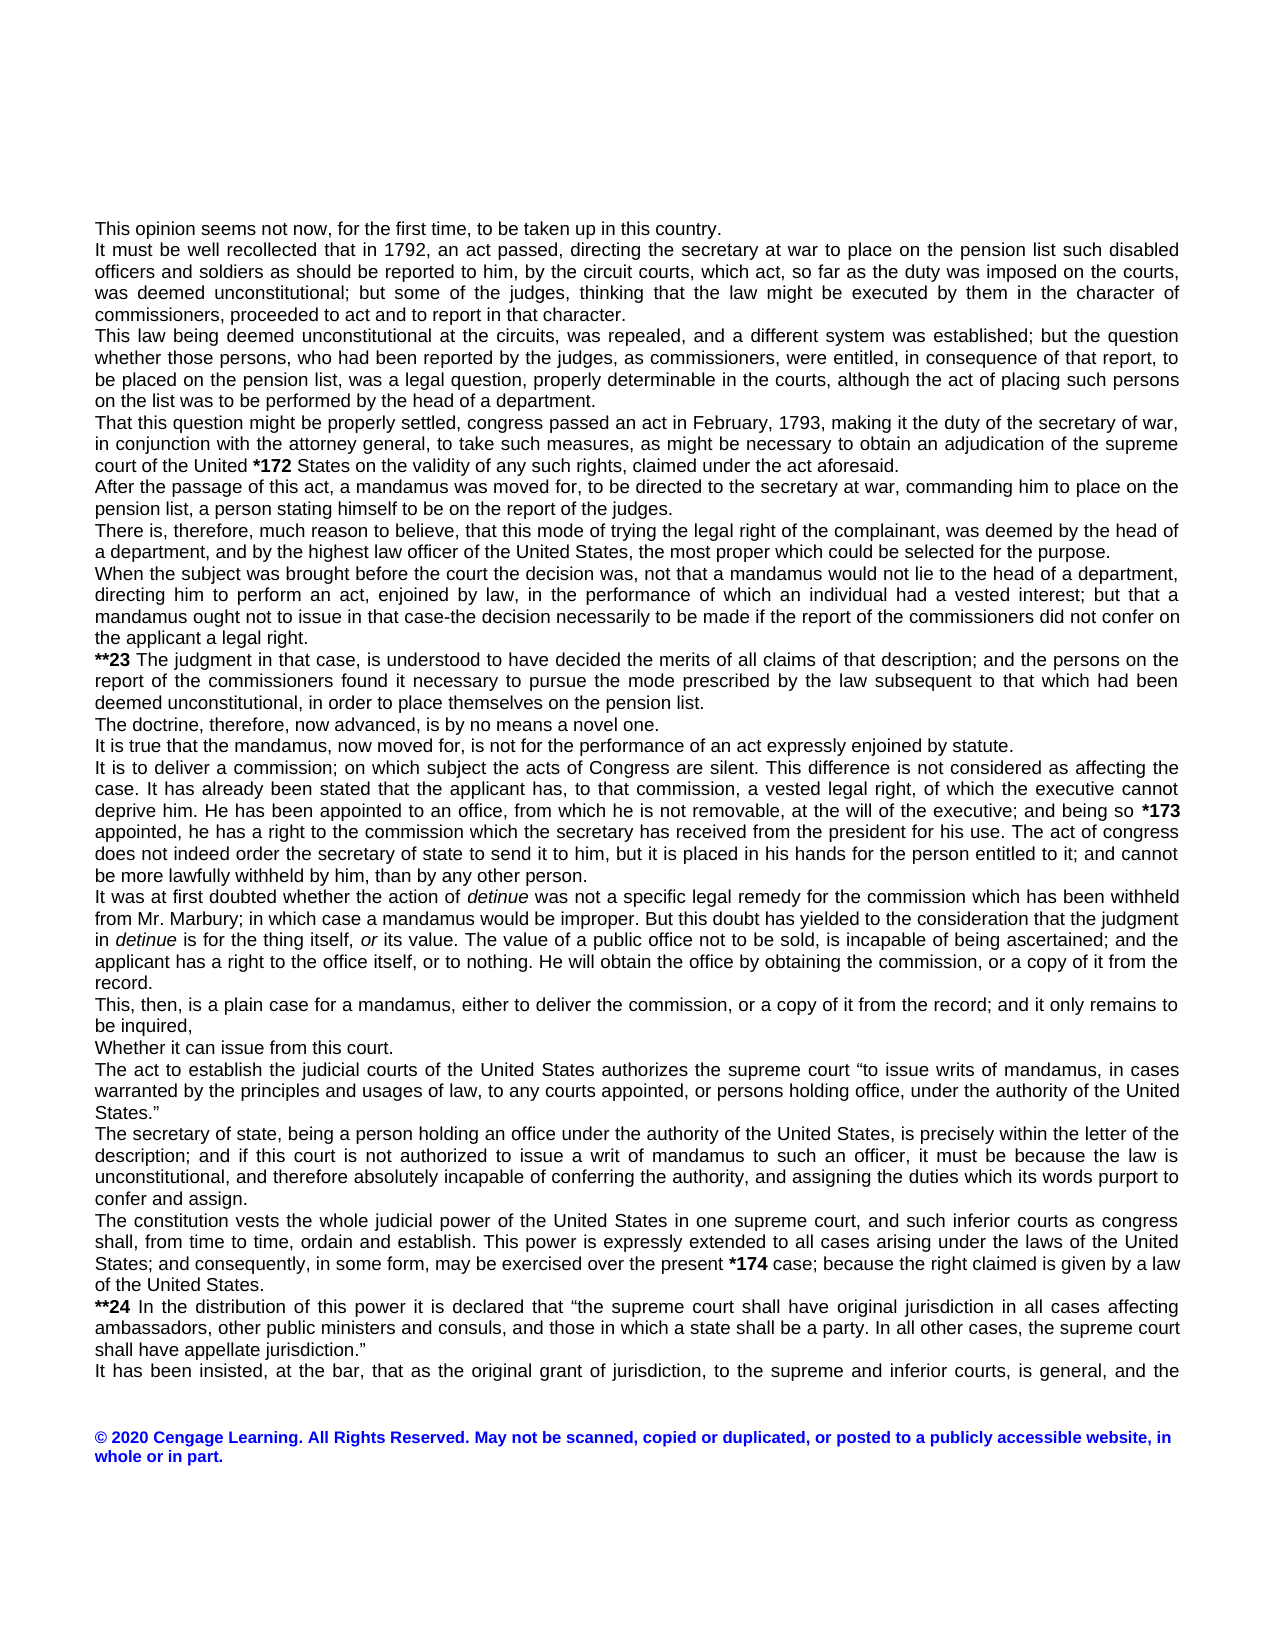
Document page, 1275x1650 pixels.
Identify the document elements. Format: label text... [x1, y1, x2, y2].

text The constitution vests the whole judicial power of the United States in one supreme court, and such inferior courts as congress shall, from time to time, ordain and establish. This power is expressly extended to all cases arising under the laws of the United States; and consequently, in some form, may be exercised over the present *174 case; because the right claimed is given by a law of the United States. [94, 1209, 1181, 1296]
text The secretary of state, being a person holding an office under the authority of the United States, is precisely within the letter of the description; and if this court is not authorized to issue a writ of mandamus to such an officer, it must be because the law is unconstitutional, and therefore absolutely incapable of conferring the authority, and assigning the duties which its words purport to confer and assign. [94, 1123, 1181, 1209]
text **23 The judgment in that case, is understood to have decided the merits of all claims of that description; and the persons on the report of the commissioners found it necessary to pursue the mode prescribed by the law subsequent to that which had been deemed unconstitutional, in order to place themselves on the pension list. [94, 649, 1181, 713]
text That this question might be properly settled, congress passed an act in February, 1793, making it the duty of the secretary of war, in conjunction with the attorney general, to take such measures, as might be necessary to obtain an adjudication of the supreme court of the United *172 States on the validity of any such rights, claimed under the act aforesaid. [94, 412, 1181, 476]
text This, then, is a plain case for a mandamus, either to deliver the commission, or a copy of it from the record; and it only remains to be inquired, [94, 994, 1181, 1037]
text It must be well recollected that in 1792, an act passed, directing the secretary at war to place on the pension list such disabled officers and soldiers as should be reported to him, by the circuit courts, which act, so far as the duty was imposed on the courts, was deemed unconstitutional; but some of the judges, thinking that the law might be executed by them in the character of commissioners, proceeded to act and to report in that character. [94, 239, 1181, 325]
text When the subject was brought before the court the decision was, not that a mandamus would not lie to the head of a department, directing him to perform an act, enjoined by law, in the performance of which an individual had a vested interest; but that a mandamus ought not to issue in that case-the decision necessarily to be made if the report of the commissioners did not confer on the applicant a legal right. [94, 562, 1181, 649]
text It was at first doubted whether the action of detinue was not a specific legal remedy for the commission which has been withheld from Mr. Marbury; in which case a mandamus would be improper. But this doubt has yielded to the consideration that the judgment in detinue is for the thing itself, or its value. The value of a public office not to be sold, is incapable of being ascertained; and the applicant has a right to the office itself, or to nothing. He will obtain the office by obtaining the commission, or a copy of it from the record. [94, 886, 1181, 994]
text The act to establish the judicial courts of the United States authorizes the supreme court “to issue writs of mandamus, in cases warranted by the principles and usages of law, to any courts appointed, or persons holding office, under the authority of the United States.” [94, 1058, 1181, 1123]
text It is to deliver a commission; on which subject the acts of Congress are silent. This difference is not considered as affecting the case. It has already been stated that the applicant has, to that commission, a vested legal right, of which the executive cannot deprive him. He has been appointed to an office, from which he is not removable, at the will of the executive; and being so *173 appointed, he has a right to the commission which the secretary has received from the president for his use. The act of congress does not indeed order the secretary of state to send it to him, but it is placed in his hands for the person entitled to it; and cannot be more lawfully withheld by him, than by any other person. [94, 757, 1181, 886]
text The doctrine, therefore, now advanced, is by no means a novel one. [94, 713, 1181, 735]
text **24 In the distribution of this power it is declared that “the supreme court shall have original jurisdiction in all cases affecting ambassadors, other public ministers and consuls, and those in which a state shall be a party. In all other cases, the supreme court shall have appellate jurisdiction.” [94, 1296, 1181, 1360]
text There is, therefore, much reason to believe, that this mode of trying the legal right of the complainant, was deemed by the head of a department, and by the highest law officer of the United States, the most proper which could be selected for the purpose. [94, 519, 1181, 562]
text This opinion seems not now, for the first time, to be taken up in this country. [94, 217, 1181, 239]
text After the passage of this act, a mandamus was moved for, to be directed to the secretary at war, commanding him to place on the pension list, a person stating himself to be on the report of the judges. [94, 476, 1181, 519]
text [94, 1360, 1181, 1382]
text This law being deemed unconstitutional at the circuits, was repealed, and a different system was established; but the question whether those persons, who had been reported by the judges, as commissioners, were entitled, in consequence of that report, to be placed on the pension list, was a legal question, properly determinable in the courts, although the act of placing such persons on the list was to be performed by the head of a department. [94, 325, 1181, 412]
text Whether it can issue from this court. [94, 1037, 1181, 1058]
text It is true that the mandamus, now moved for, is not for the performance of an act expressly enjoined by statute. [94, 735, 1181, 757]
